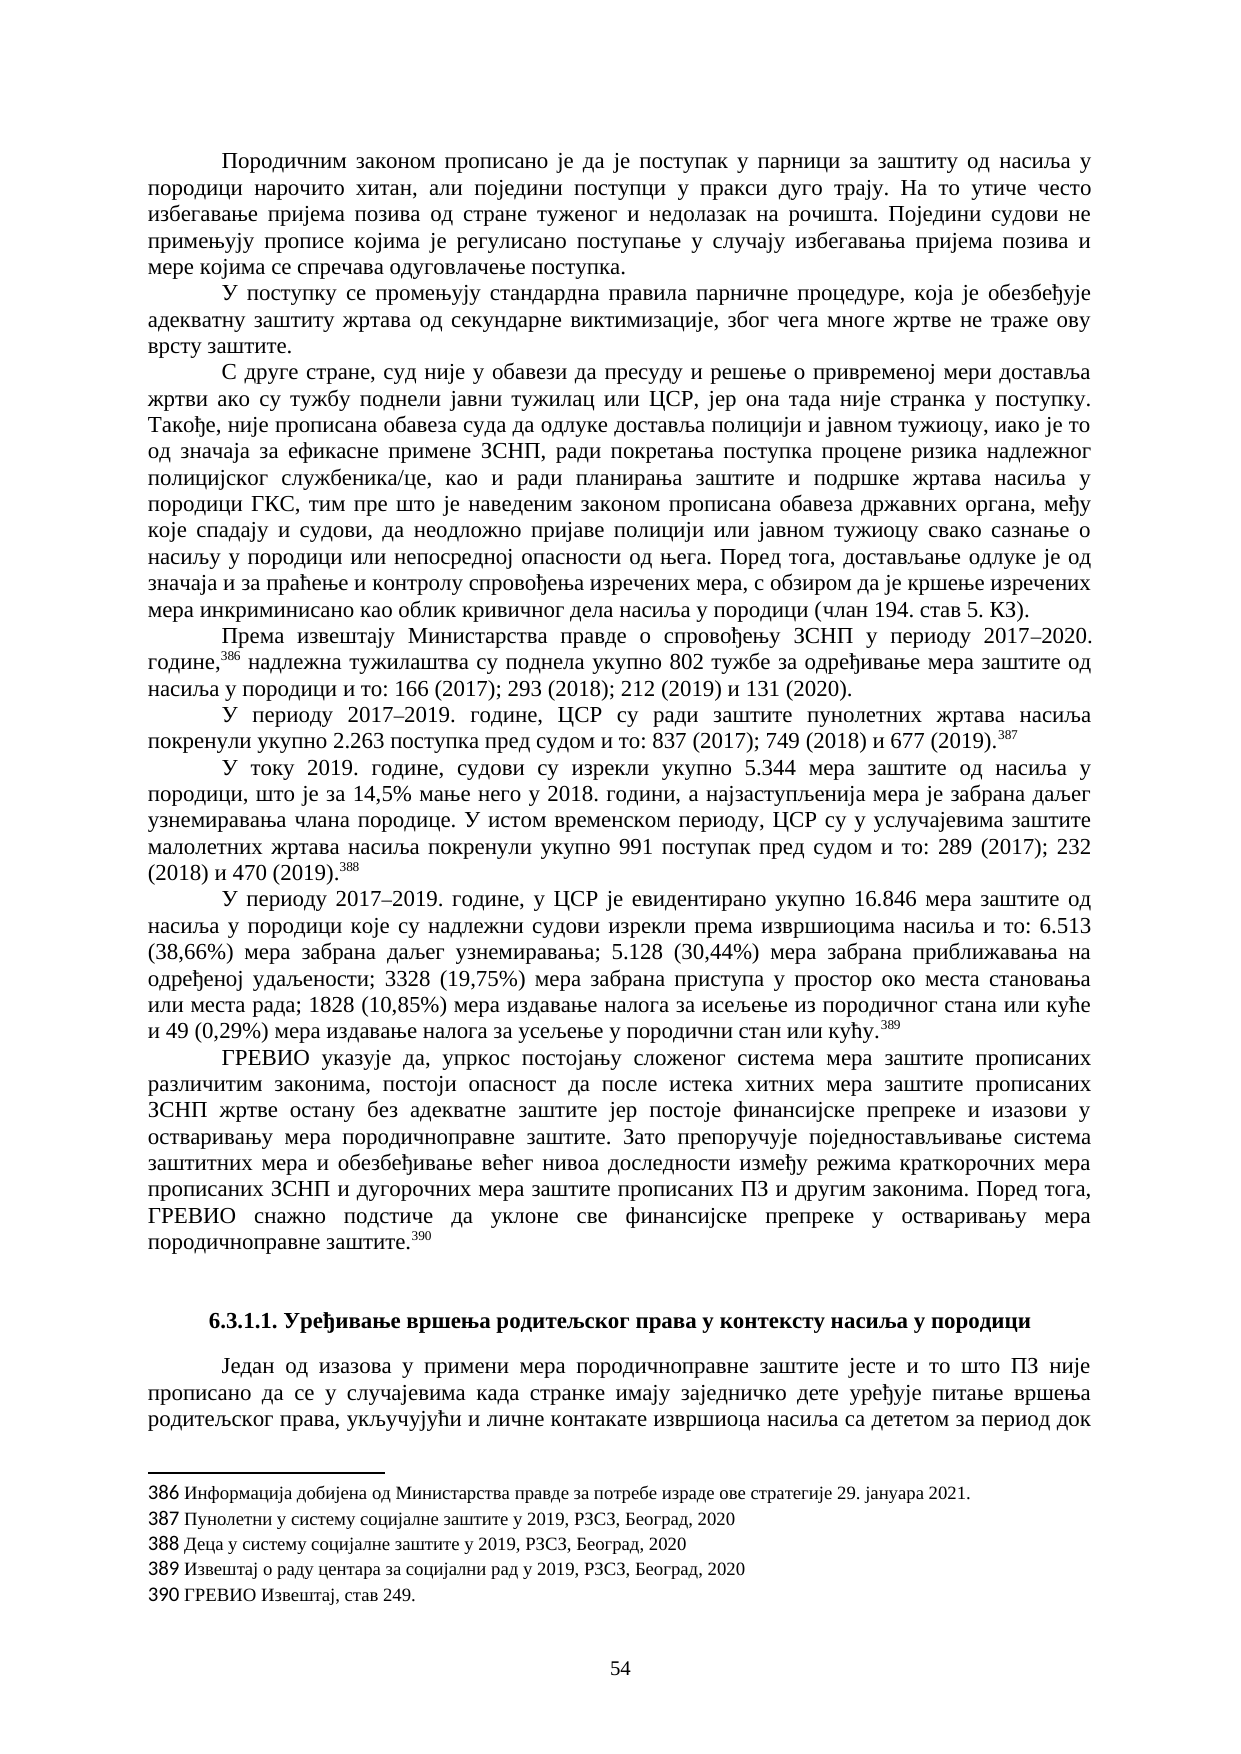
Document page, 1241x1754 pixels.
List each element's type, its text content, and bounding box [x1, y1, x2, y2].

list 6.3.1.1. Уређивање вршења родитељског права у контексту насиља у породици [148, 1307, 1093, 1333]
text Породичним законом прописано је да је поступак у парници за заштиту од насиља у породици нарочито хитан, али поједини поступци у пракси дуго трају. На то утиче често избегавање пријема позива од стране туженог и недолазак на рочишта. Поједини судови не примењују прописе којима је регулисано поступање у случају избегавања пријема позива и мере којима се спречава одуговлачење поступка. [148, 148, 1093, 279]
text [148, 1352, 1093, 1431]
text У периоду 2017–2019. године, у ЦСР је евидентирано укупно 16.846 мера заштите од насиља у породици које су надлежни судови изрекли према извршиоцима насиља и то: 6.513 (38,66%) мера забрана даљег узнемиравања; 5.128 (30,44%) мера забрана приближавања на одређеној удаљености; 3328 (19,75%) мера забрана приступа у простор око места становања или места рада; 1828 (10,85%) мера издавање налога за исељење из породичног стана или куће и 49 (0,29%) мера издавање налога за усељење у породични стан или кућу. [148, 886, 1093, 1044]
text У периоду 2017–2019. године, ЦСР су ради заштите пунолетних жртава насиља покренули укупно 2.263 поступка пред судом и то: 837 (2017); 749 (2018) и 677 (2019). [148, 701, 1093, 754]
text Према извештају Министарства правде о спровођењу ЗСНП у периоду 2017–2020. године, надлежна тужилаштва су поднела укупно 802 тужбе за одређивање мера заштите од насиља у породици и то: 166 (2017); 293 (2018); 212 (2019) и 131 (2020). [148, 622, 1093, 701]
text У току 2019. године, судови су изрекли укупно 5.344 мера заштите од насиља у породици, што је за 14,5% мање него у 2018. години, а најзаступљенија мера је забрана даљег узнемиравања члана породице. У истом временском периоду, ЦСР су у услучајевима заштите малолетних жртава насиља покренули укупно 991 поступак пред судом и то: 289 (2017); 232 (2018) и 470 (2019). [148, 754, 1093, 886]
text С друге стране, суд није у обавези да пресуду и решење о привременој мери доставља жртви ако су тужбу поднели јавни тужилац или ЦСР, јер она тада није странка у поступку. Такође, није прописана обавеза суда да одлуке доставља полицији и јавном тужиоцу, иако је то од значаја за ефикасне примене ЗСНП, ради покретања поступка процене ризика надлежног полицијског службеника/це, као и ради планирања заштите и подршке жртава насиља у породици ГКС, тим пре што је наведеним законом прописана обавеза државних органа, међу које спадају и судови, да неодложно пријаве полицији или јавном тужиоцу свако сазнање о насиљу у породици или непосредној опасности од њега. Поред тога, достављање одлуке је од значаја и за праћење и контролу спровођења изречених мера, с обзиром да је кршење изречених мера инкриминисано као облик кривичног дела насиља у породици (члан 194. став 5. КЗ). [148, 358, 1093, 622]
text ГРЕВИО указује да, упркос постојању сложеног система мера заштите прописаних различитим законима, постоји опасност да после истека хитних мера заштите прописаних ЗСНП жртве остану без адекватне заштите јер постоје финансијске препреке и изазови у остваривању мера породичноправне заштите. Зато препоручује поједностављивање система заштитних мера и обезбеђивање већег нивоа доследности између режима краткорочних мера прописаних ЗСНП и дугорочних мера заштите прописаних ПЗ и другим законима. Поред тога, ГРЕВИО снажно подстиче да уклоне све финансијске препреке у остваривању мера породичноправне заштите. [148, 1044, 1093, 1254]
text У поступку се промењују стандардна правила парничне процедуре, која је обезбеђује адекватну заштиту жртава од секундарне виктимизације, због чега многе жртве не траже ову врсту заштите. [148, 279, 1093, 358]
